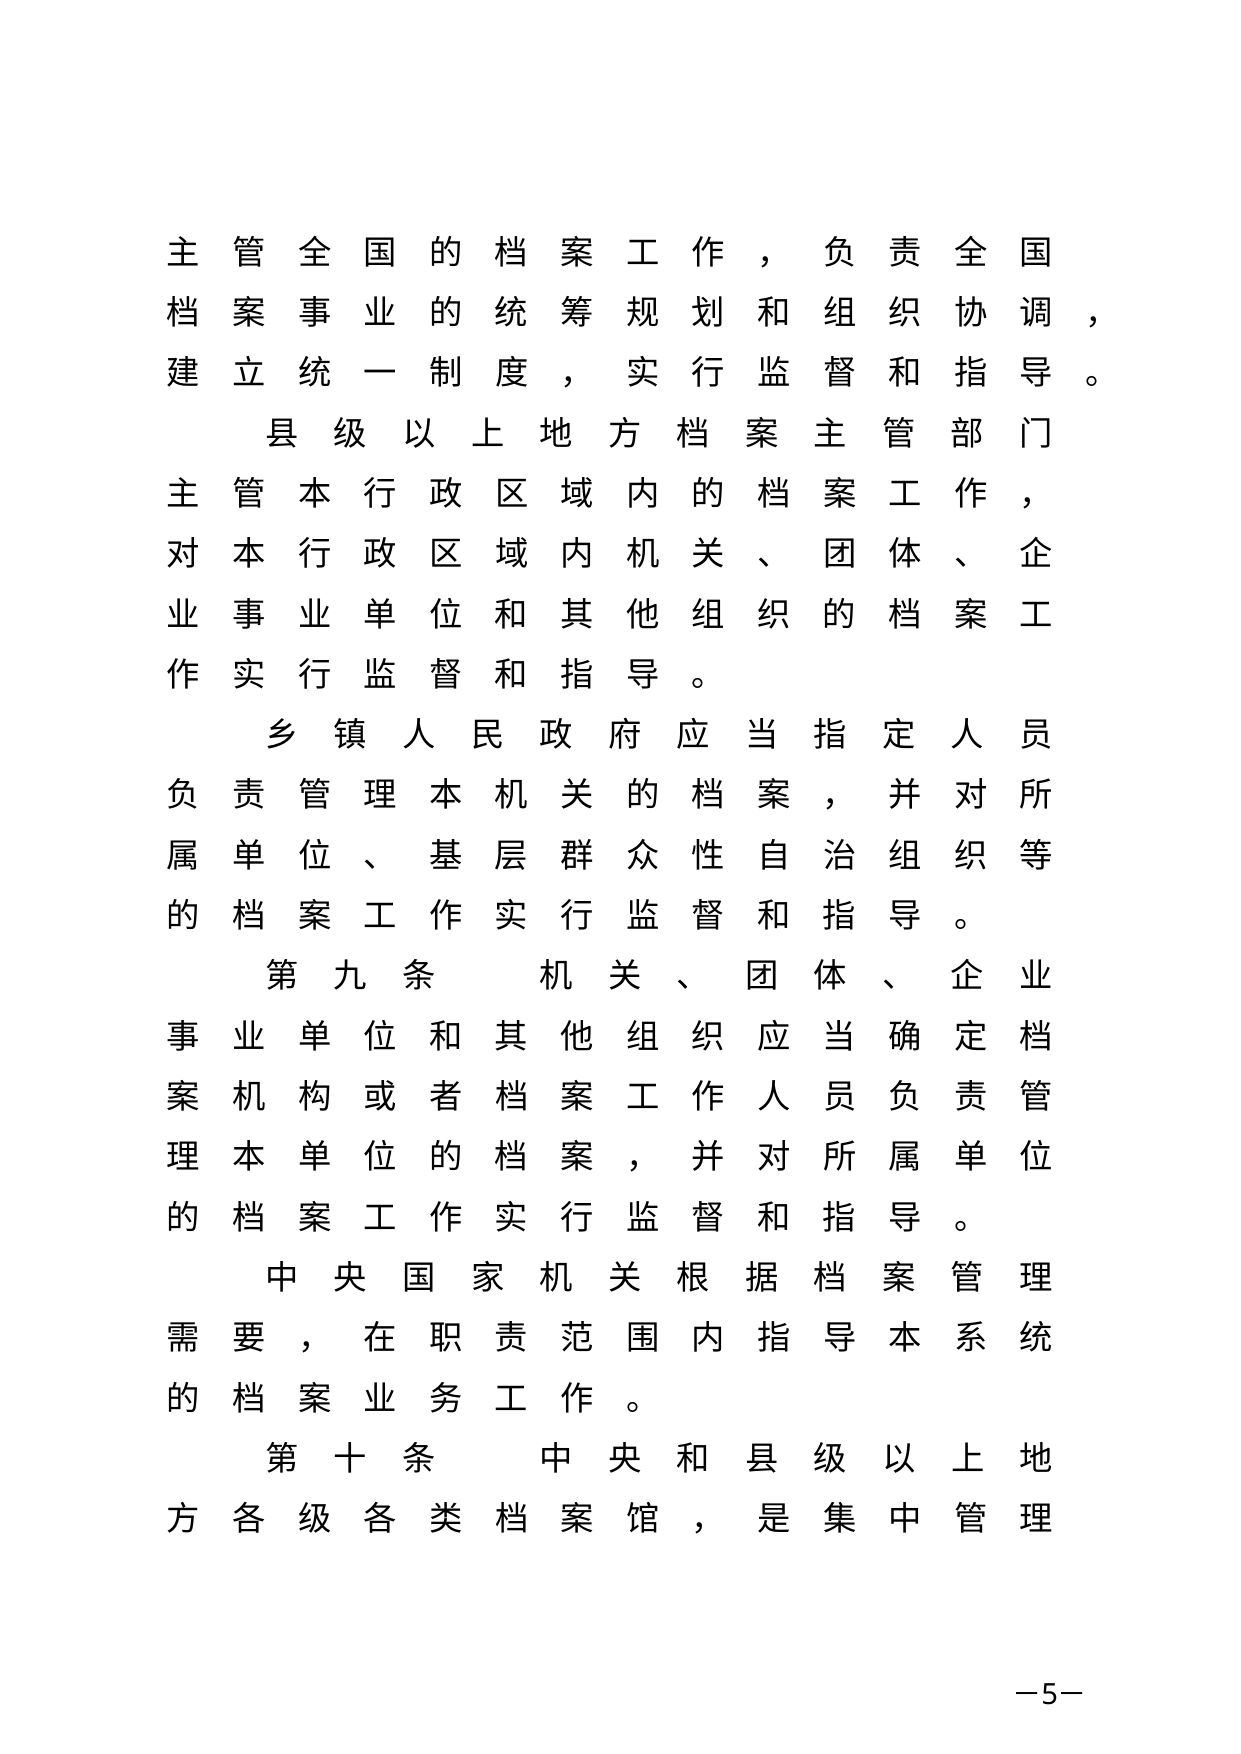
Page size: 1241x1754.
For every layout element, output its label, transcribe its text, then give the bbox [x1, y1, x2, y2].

text 中央国家机关根据档案管理需要，在职责范围内指导本系统的档案业务工作。 [167, 1245, 1085, 1426]
text 第九条 机关、团体、企业事业单位和其他组织应当确定档案机构或者档案工作人员负责管理本单位的档案，并对所属单位的档案工作实行监督和指导。 [167, 943, 1085, 1245]
text 县级以上地方档案主管部门主管本行政区域内的档案工作，对本行政区域内机关、团体、企业事业单位和其他组织的档案工作实行监督和指导。 [167, 400, 1085, 702]
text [167, 1426, 1085, 1546]
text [167, 219, 1085, 400]
text 乡镇人民政府应当指定人员负责管理本机关的档案，并对所属单位、基层群众性自治组织等的档案工作实行监督和指导。 [167, 702, 1085, 943]
